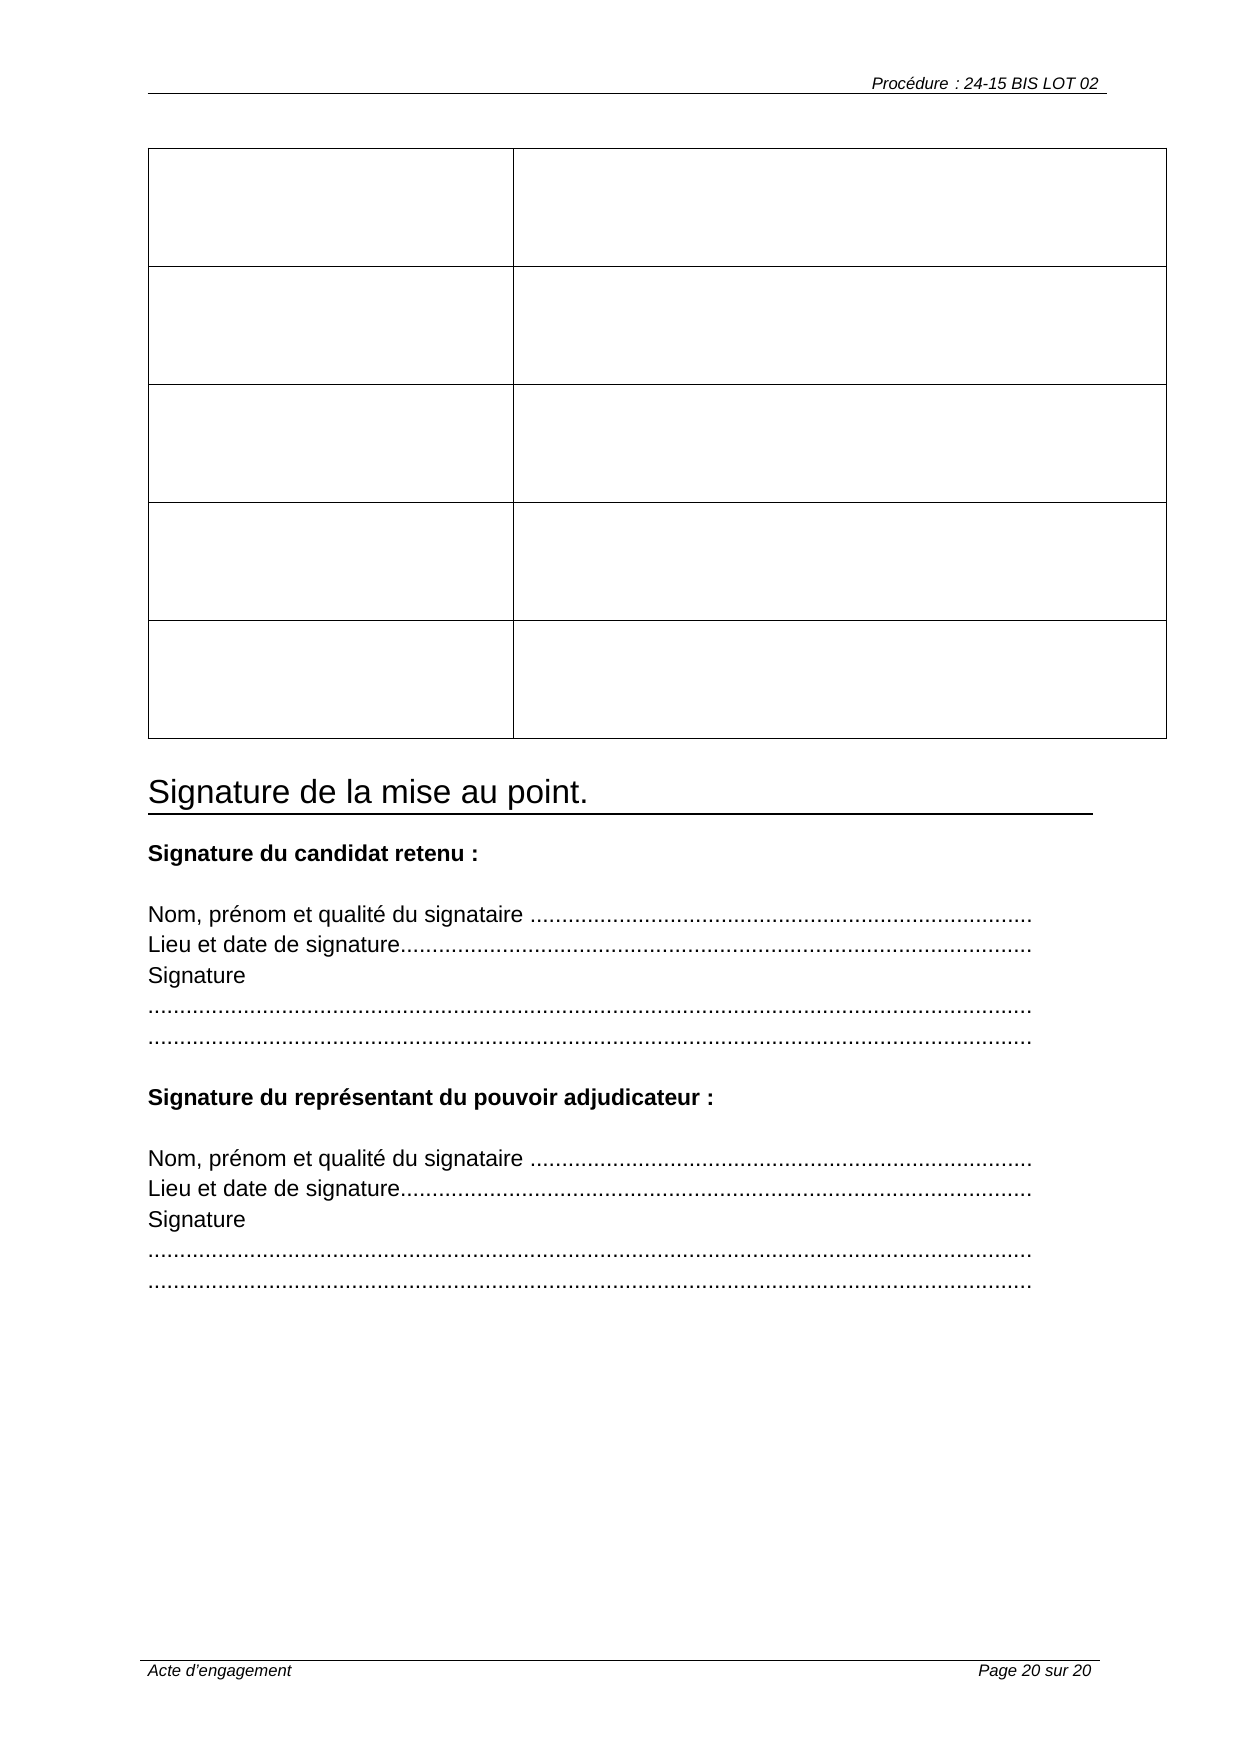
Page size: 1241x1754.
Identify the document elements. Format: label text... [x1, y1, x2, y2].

text Nom, prénom et qualité du signataire [148, 1145, 1093, 1171]
text Signature [148, 1206, 1093, 1232]
table_cell [514, 149, 1166, 266]
table_cell [514, 503, 1166, 620]
table_cell [514, 267, 1166, 384]
text Lieu et date de signature [148, 1175, 1093, 1202]
text Signature [148, 962, 1093, 988]
table_cell [149, 267, 513, 384]
table_cell [514, 385, 1166, 502]
text Lieu et date de signature [148, 931, 1093, 958]
text Signature du représentant du pouvoir adjudicateur : [148, 1084, 1093, 1110]
text Signature de la mise au point. [148, 773, 1093, 813]
text Nom, prénom et qualité du signataire [148, 901, 1093, 927]
table_cell [149, 621, 513, 738]
text Signature du candidat retenu : [148, 840, 1093, 866]
table_cell [149, 385, 513, 502]
table_cell [149, 149, 513, 266]
table_cell [514, 621, 1166, 738]
table_cell [149, 503, 513, 620]
